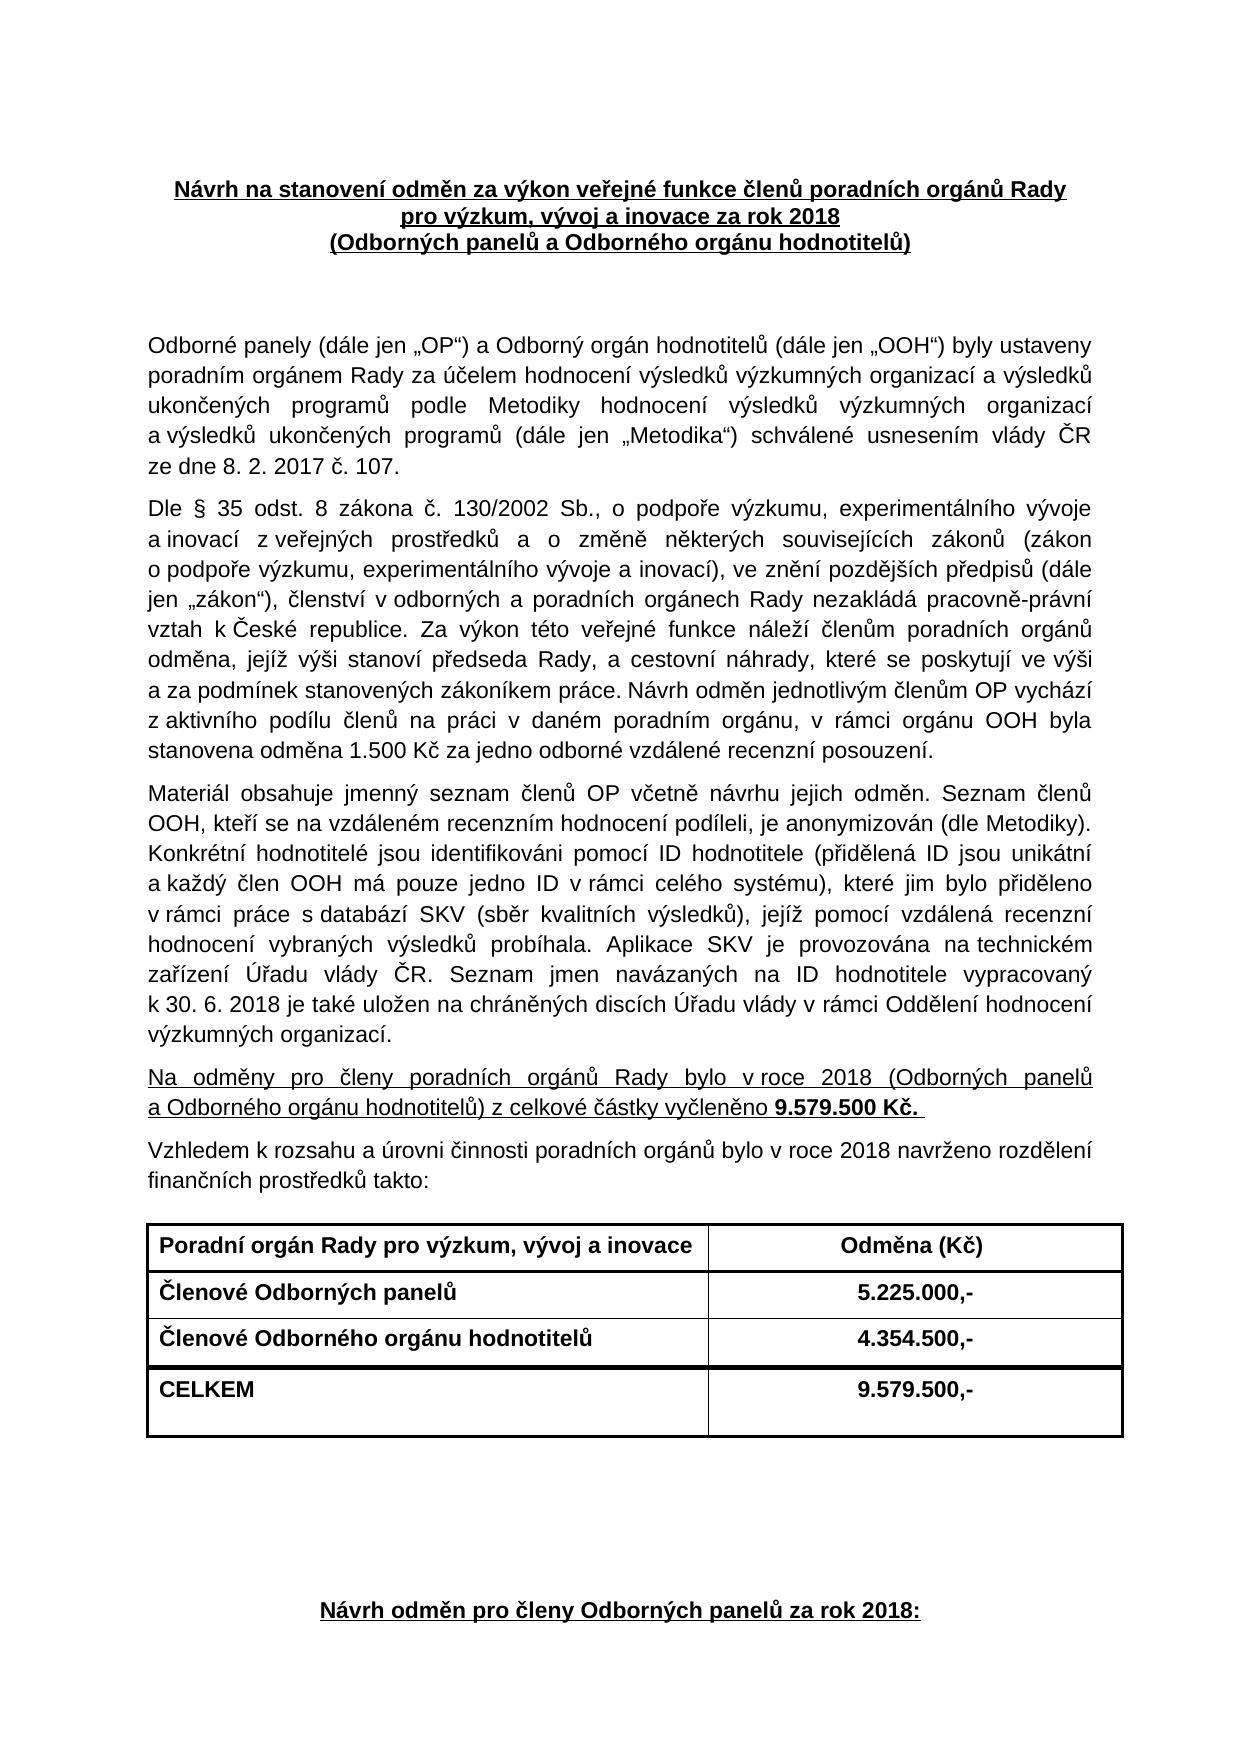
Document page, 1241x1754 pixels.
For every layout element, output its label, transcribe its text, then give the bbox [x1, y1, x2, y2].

text Vzhledem k rozsahu a úrovni činnosti poradních orgánů bylo v roce 2018 navrženo rozdělení finančních prostředků takto: [148, 1137, 1093, 1193]
text Dle § 35 odst. 8 zákona č. 130/2002 Sb., o podpoře výzkumu, experimentálního vývoje a inovací z veřejných prostředků a o změně některých souvisejících zákonů (zákon o podpoře výzkumu, experimentálního vývoje a inovací), ve znění pozdějších předpisů (dále jen „zákon“), členství v odborných a poradních orgánech Rady nezakládá pracovně-právní vztah k České republice. Za výkon této veřejné funkce náleží členům poradních orgánů odměna, jejíž výši stanoví předseda Rady, a cestovní náhrady, které se poskytují ve výši a za podmínek stanovených zákoníkem práce. Návrh odměn jednotlivým členům OP vychází z aktivního podílu členů na práci v daném poradním orgánu, v rámci orgánu OOH byla stanovena odměna 1.500 Kč za jedno odborné vzdálené recenzní posouzení. [148, 495, 1093, 763]
text Materiál obsahuje jmenný seznam členů OP včetně návrhu jejich odměn. Seznam členů OOH, kteří se na vzdáleném recenzním hodnocení podíleli, je anonymizován (dle Metodiky). Konkrétní hodnotitelé jsou identifikováni pomocí ID hodnotitele (přidělená ID jsou unikátní a každý člen OOH má pouze jedno ID v rámci celého systému), které jim bylo přiděleno v rámci práce s databází SKV (sběr kvalitních výsledků), jejíž pomocí vzdálená recenzní hodnocení vybraných výsledků probíhala. Aplikace SKV je provozována na technickém zařízení Úřadu vlády ČR. Seznam jmen navázaných na ID hodnotitele vypracovaný k 30. 6. 2018 je také uložen na chráněných discích Úřadu vlády v rámci Oddělení hodnocení výzkumných organizací. [148, 780, 1093, 1048]
table_cell Členové Odborných panelů [149, 1273, 708, 1317]
table_header Poradní orgán Rady pro výzkum, vývoj a inovace [149, 1226, 708, 1270]
table_cell CELKEM [149, 1370, 708, 1435]
table_cell 4.354.500,- [709, 1319, 1121, 1365]
text Návrh na stanovení odměn za výkon veřejné funkce členů poradních orgánů Rady pro výzkum, vývoj a inovace za rok 2018 [148, 176, 1093, 229]
text Návrh odměn pro členy Odborných panelů za rok 2018: [148, 1597, 1093, 1623]
text (Odborných panelů a Odborného orgánu hodnotitelů) [148, 229, 1093, 255]
table_cell 9.579.500,- [709, 1370, 1121, 1435]
text Na odměny pro členy poradních orgánů Rady bylo v roce 2018 (Odborných panelů a Odborného orgánu hodnotitelů) z celkové částky vyčleněno 9.579.500 Kč. [148, 1088, 1093, 1121]
table_cell Členové Odborného orgánu hodnotitelů [149, 1319, 708, 1365]
text Na odměny pro členy poradních orgánů Rady bylo v roce 2018 (Odborných panelů a Odborného orgánu hodnotitelů) z celkové částky vyčleněno 9.579.500 Kč. [148, 1064, 1093, 1087]
table_cell 5.225.000,- [709, 1273, 1121, 1317]
table_header Odměna (Kč) [709, 1226, 1121, 1270]
text Odborné panely (dále jen „OP“) a Odborný orgán hodnotitelů (dále jen „OOH“) byly ustaveny poradním orgánem Rady za účelem hodnocení výsledků výzkumných organizací a výsledků ukončených programů podle Metodiky hodnocení výsledků výzkumných organizací a výsledků ukončených programů (dále jen „Metodika“) schválené usnesením vlády ČR ze dne 8. 2. 2017 č. 107. [148, 332, 1093, 479]
